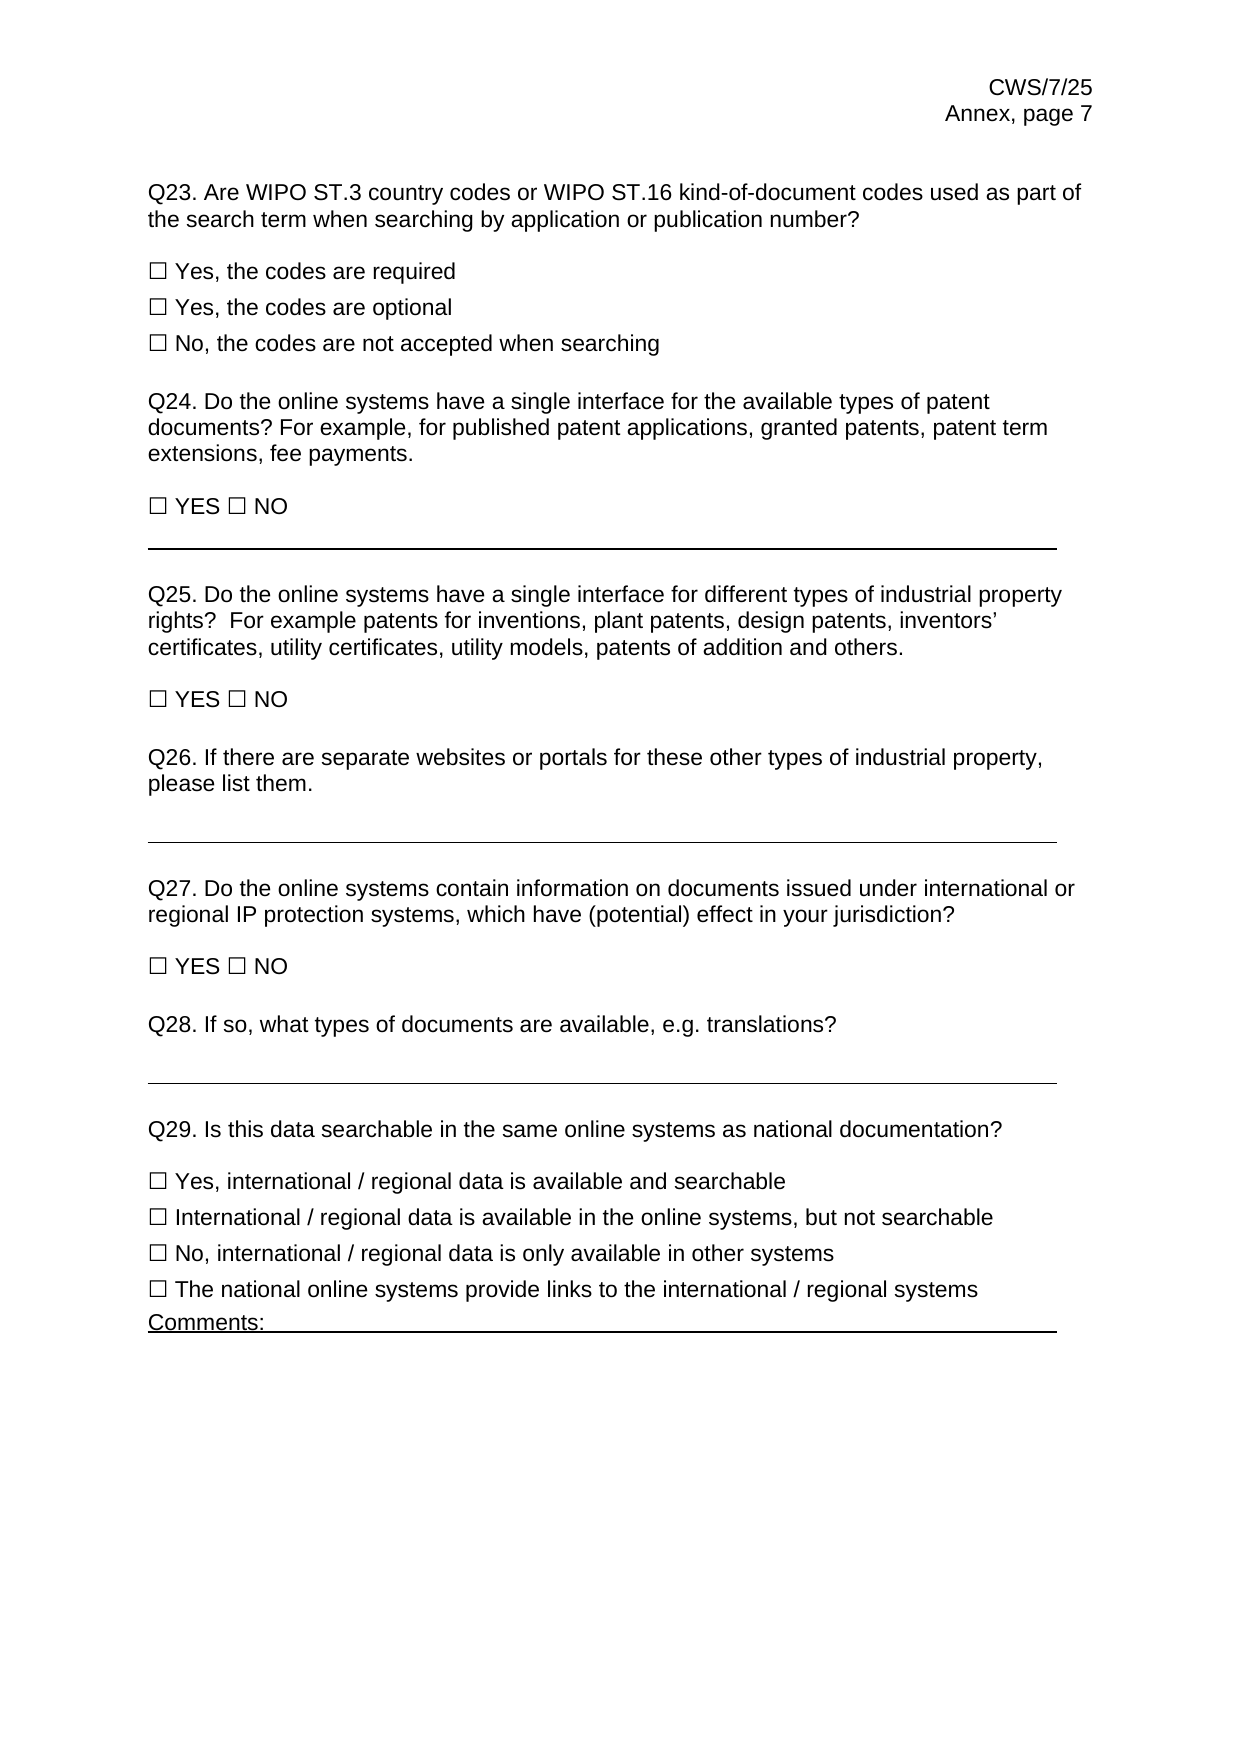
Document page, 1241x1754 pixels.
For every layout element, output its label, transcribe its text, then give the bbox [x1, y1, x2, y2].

text Yes, the codes are optional [148, 291, 1093, 322]
subtitle Q27. Do the online systems contain information on documents issued under international or regional IP protection systems, which have (potential) effect in your jurisdiction? [148, 874, 1093, 927]
text Comments: [148, 1309, 1093, 1335]
text YES NO [148, 490, 1093, 521]
text Yes, the codes are required [148, 255, 1093, 286]
text YES NO [148, 950, 1093, 981]
subtitle Q25. Do the online systems have a single interface for different types of industrial property rights? For example patents for inventions, plant patents, design patents, inventors’ certificates, utility certificates, utility models, patents of addition and others. [148, 581, 1093, 660]
text International / regional data is available in the online systems, but not searchable [148, 1201, 1093, 1232]
subtitle Q23. Are WIPO ST.3 country codes or WIPO ST.16 kind-of-document codes used as part of the search term when searching by application or publication number? [148, 179, 1093, 232]
text YES NO [148, 683, 1093, 714]
text No, international / regional data is only available in other systems [148, 1237, 1093, 1268]
subtitle Q29. Is this data searchable in the same online systems as national documentation? [148, 1116, 1093, 1142]
text Yes, international / regional data is available and searchable [148, 1165, 1093, 1196]
text The national online systems provide links to the international / regional systems [148, 1273, 1093, 1304]
subtitle Q28. If so, what types of documents are available, e.g. translations? [148, 1011, 1093, 1037]
subtitle Q24. Do the online systems have a single interface for the available types of patent documents? For example, for published patent applications, granted patents, patent term extensions, fee payments. [148, 388, 1093, 467]
text No, the codes are not accepted when searching [148, 327, 1093, 358]
subtitle Q26. If there are separate websites or portals for these other types of industrial property, please list them. [148, 744, 1093, 796]
